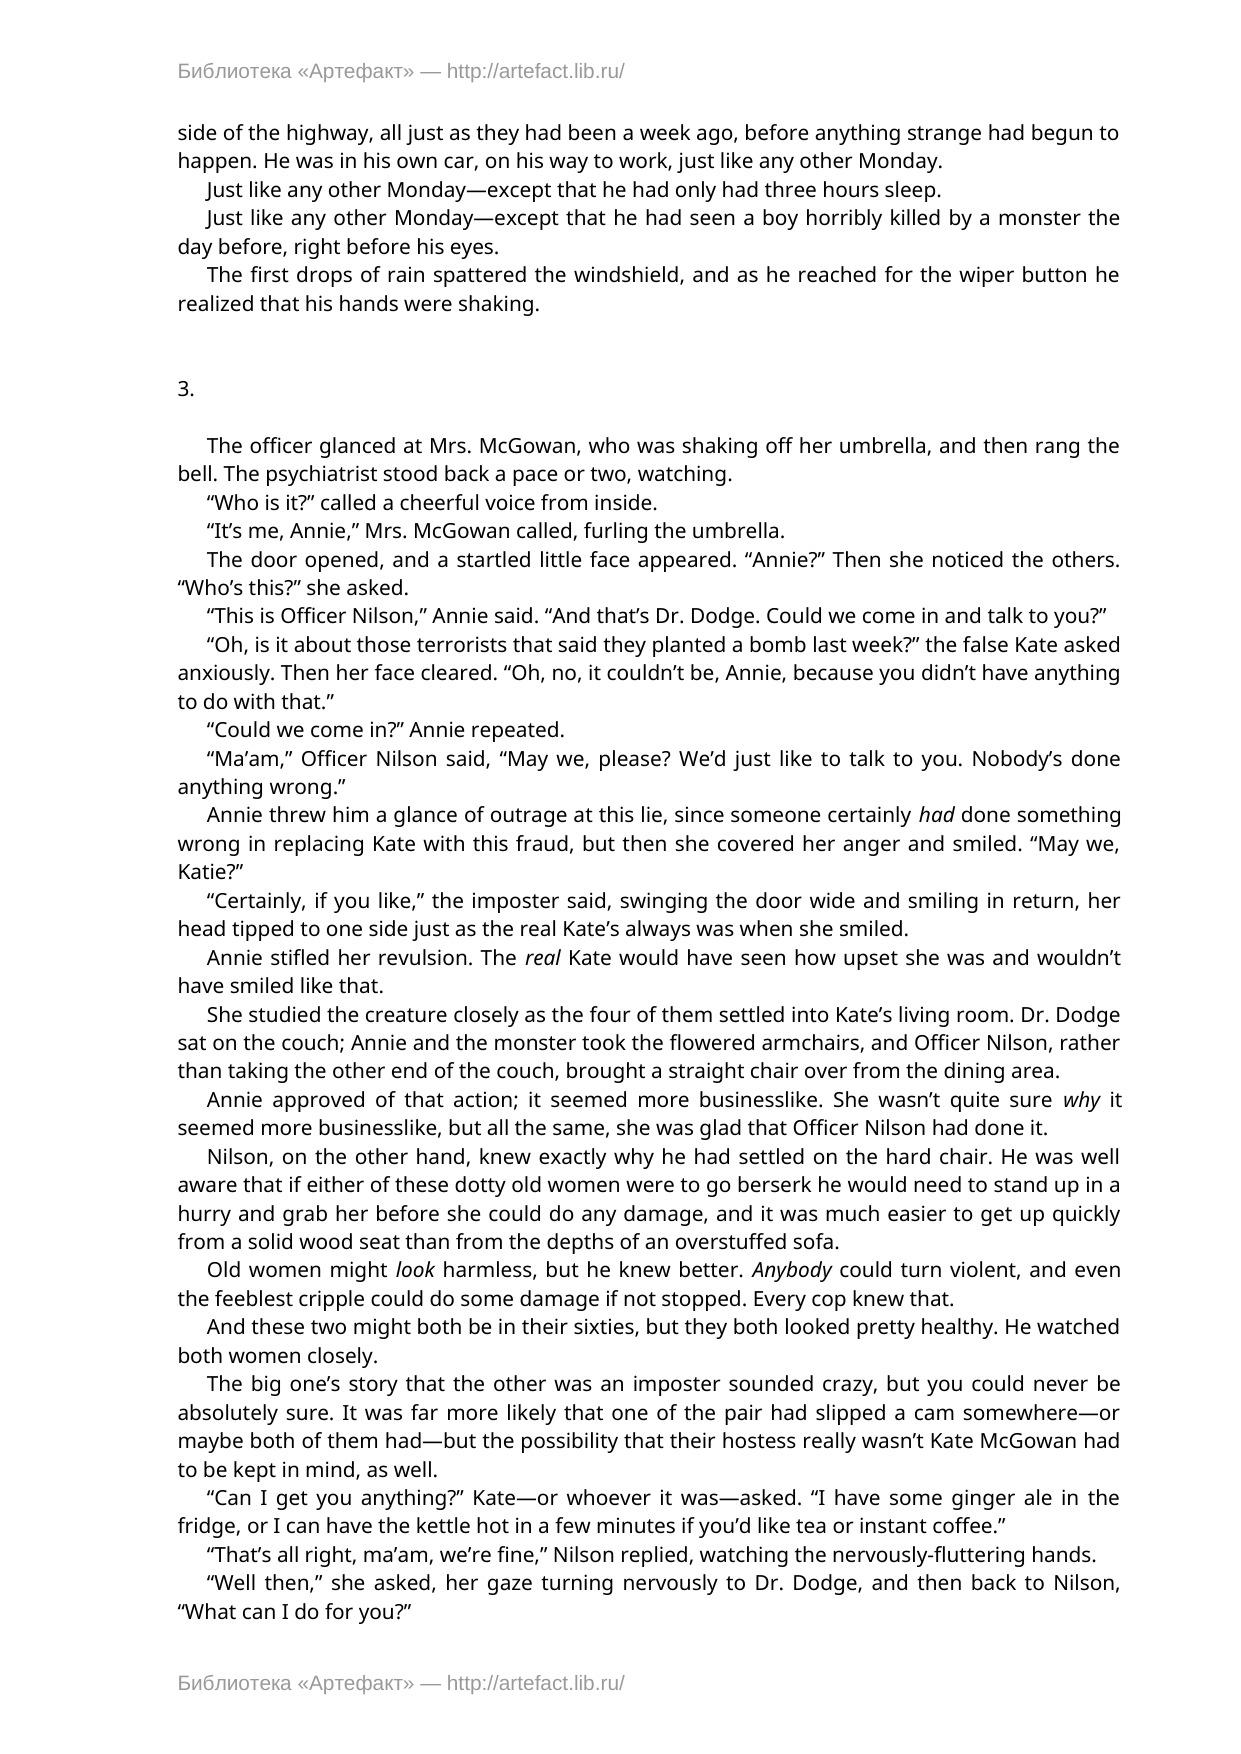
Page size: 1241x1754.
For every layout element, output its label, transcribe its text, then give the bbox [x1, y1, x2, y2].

text The door opened, and a startled little face appeared. “Annie?” Then she noticed the others. “Who’s this?” she asked. [177, 545, 1122, 602]
text “Ma’am,” Officer Nilson said, “May we, please? We’d just like to talk to you. Nobody’s done anything wrong.” [177, 744, 1122, 801]
text Annie approved of that action; it seemed more businesslike. She wasn’t quite sure why it seemed more businesslike, but all the same, she was glad that Officer Nilson had done it. [177, 1085, 1122, 1142]
text Nilson, on the other hand, knew exactly why he had settled on the hard chair. He was well aware that if either of these dotty old women were to go berserk he would need to stand up in a hurry and grab her before she could do any damage, and it was much easier to get up quickly from a solid wood seat than from the depths of an overstuffed sofa. [177, 1142, 1122, 1256]
text “Certainly, if you like,” the imposter said, swinging the door wide and smiling in return, her head tipped to one side just as the real Kate’s always was when she smiled. [177, 886, 1122, 943]
text She studied the creature closely as the four of them settled into Kate’s living room. Dr. Dodge sat on the couch; Annie and the monster took the flowered armchairs, and Officer Nilson, rather than taking the other end of the couch, brought a straight chair over from the dining area. [177, 1000, 1122, 1085]
text “Could we come in?” Annie repeated. [177, 715, 1122, 744]
text “This is Officer Nilson,” Annie said. “And that’s Dr. Dodge. Could we come in and talk to you?” [177, 602, 1122, 630]
text The first drops of rain spattered the windshield, and as he reached for the wiper button he realized that his hands were shaking. [177, 260, 1122, 317]
text Annie threw him a glance of outrage at this lie, since someone certainly had done something wrong in replacing Kate with this fraud, but then she covered her anger and smiled. “May we, Katie?” [177, 801, 1122, 886]
text The big one’s story that the other was an imposter sounded crazy, but you could never be absolutely sure. It was far more likely that one of the pair had slipped a cam somewhere—or maybe both of them had—but the possibility that their hostess really wasn’t Kate McGowan had to be kept in mind, as well. [177, 1369, 1122, 1483]
text “Can I get you anything?” Kate—or whoever it was—asked. “I have some ginger ale in the fridge, or I can have the kettle hot in a few minutes if you’d like tea or instant coffee.” [177, 1483, 1122, 1540]
text “Oh, is it about those terrorists that said they planted a bomb last week?” the false Kate asked anxiously. Then her face cleared. “Oh, no, it couldn’t be, Annie, because you didn’t have anything to do with that.” [177, 630, 1122, 715]
text 3. [177, 374, 1122, 402]
text “Well then,” she asked, her gaze turning nervously to Dr. Dodge, and then back to Nilson, “What can I do for you?” [177, 1568, 1122, 1625]
text “It’s me, Annie,” Mrs. McGowan called, furling the umbrella. [177, 516, 1122, 545]
text “That’s all right, ma’am, we’re fine,” Nilson replied, watching the nervously-fluttering hands. [177, 1540, 1122, 1568]
text “Who is it?” called a cheerful voice from inside. [177, 488, 1122, 516]
text Just like any other Monday—except that he had seen a boy horribly killed by a monster the day before, right before his eyes. [177, 203, 1122, 260]
text Just like any other Monday—except that he had only had three hours sleep. [177, 175, 1122, 203]
text Annie stifled her revulsion. The real Kate would have seen how upset she was and wouldn’t have smiled like that. [177, 943, 1122, 1000]
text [177, 118, 1122, 175]
text And these two might both be in their sixties, but they both looked pretty healthy. He watched both women closely. [177, 1312, 1122, 1369]
text The officer glanced at Mrs. McGowan, who was shaking off her umbrella, and then rang the bell. The psychiatrist stood back a pace or two, watching. [177, 431, 1122, 488]
text Old women might look harmless, but he knew better. Anybody could turn violent, and even the feeblest cripple could do some damage if not stopped. Every cop knew that. [177, 1256, 1122, 1312]
